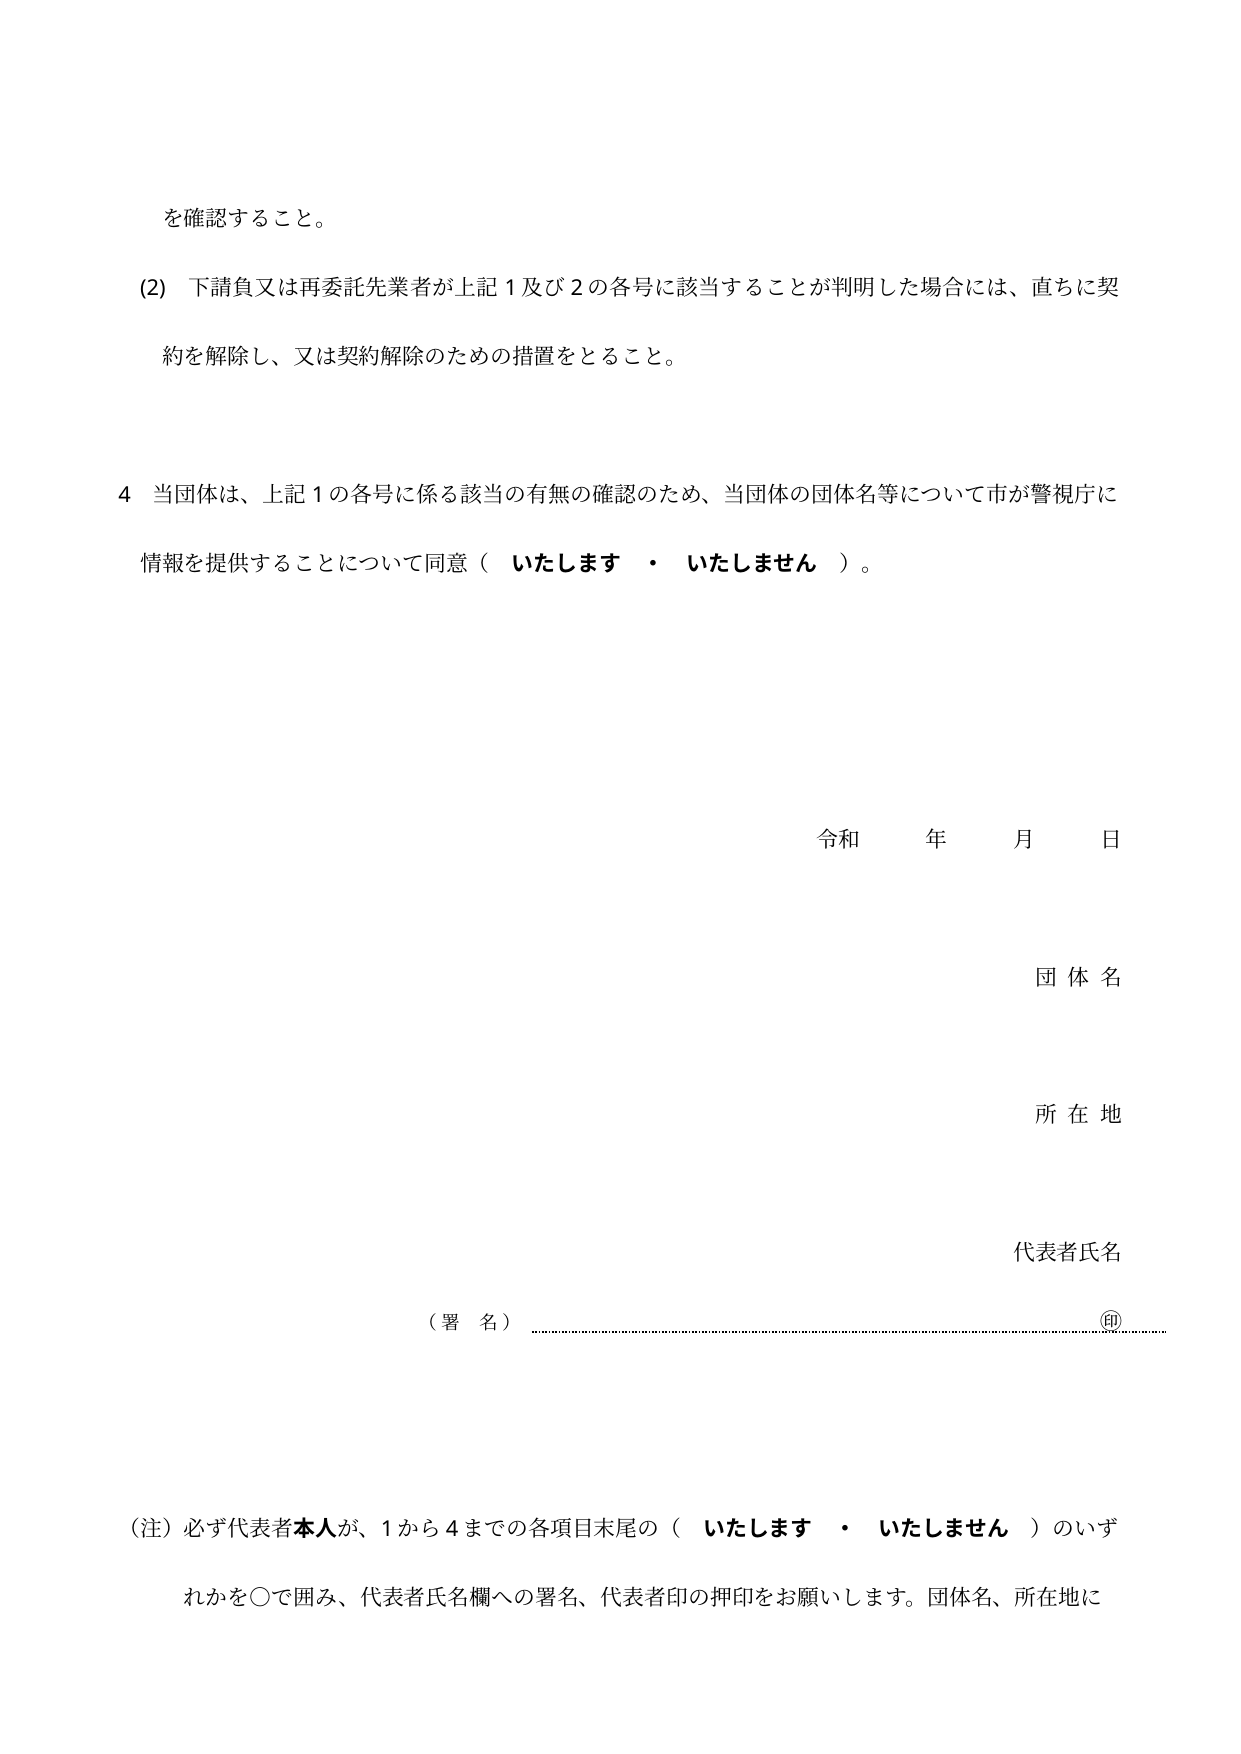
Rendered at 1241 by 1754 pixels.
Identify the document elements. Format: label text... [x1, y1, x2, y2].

list 所在地 [118, 1079, 1122, 1148]
list 令和 年 月 日 [184, 803, 1122, 872]
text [140, 182, 1122, 251]
list 団体名 [184, 941, 1122, 1010]
text (2) 下請負又は再委託先業者が上記1及び2の各号に該当することが判明した場合には、直ちに契約を解除し、又は契約解除のための措置をとること。 [140, 251, 1122, 389]
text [118, 1493, 1122, 1631]
list （ 署 名 ） ㊞ [184, 1286, 1122, 1355]
text 4 当団体は、上記1の各号に係る該当の有無の確認のため、当団体の団体名等について市が警視庁に情報を提供することについて同意（ いたします ・ いたしません ）。 [118, 458, 1122, 596]
list 代表者氏名 [184, 1217, 1122, 1286]
